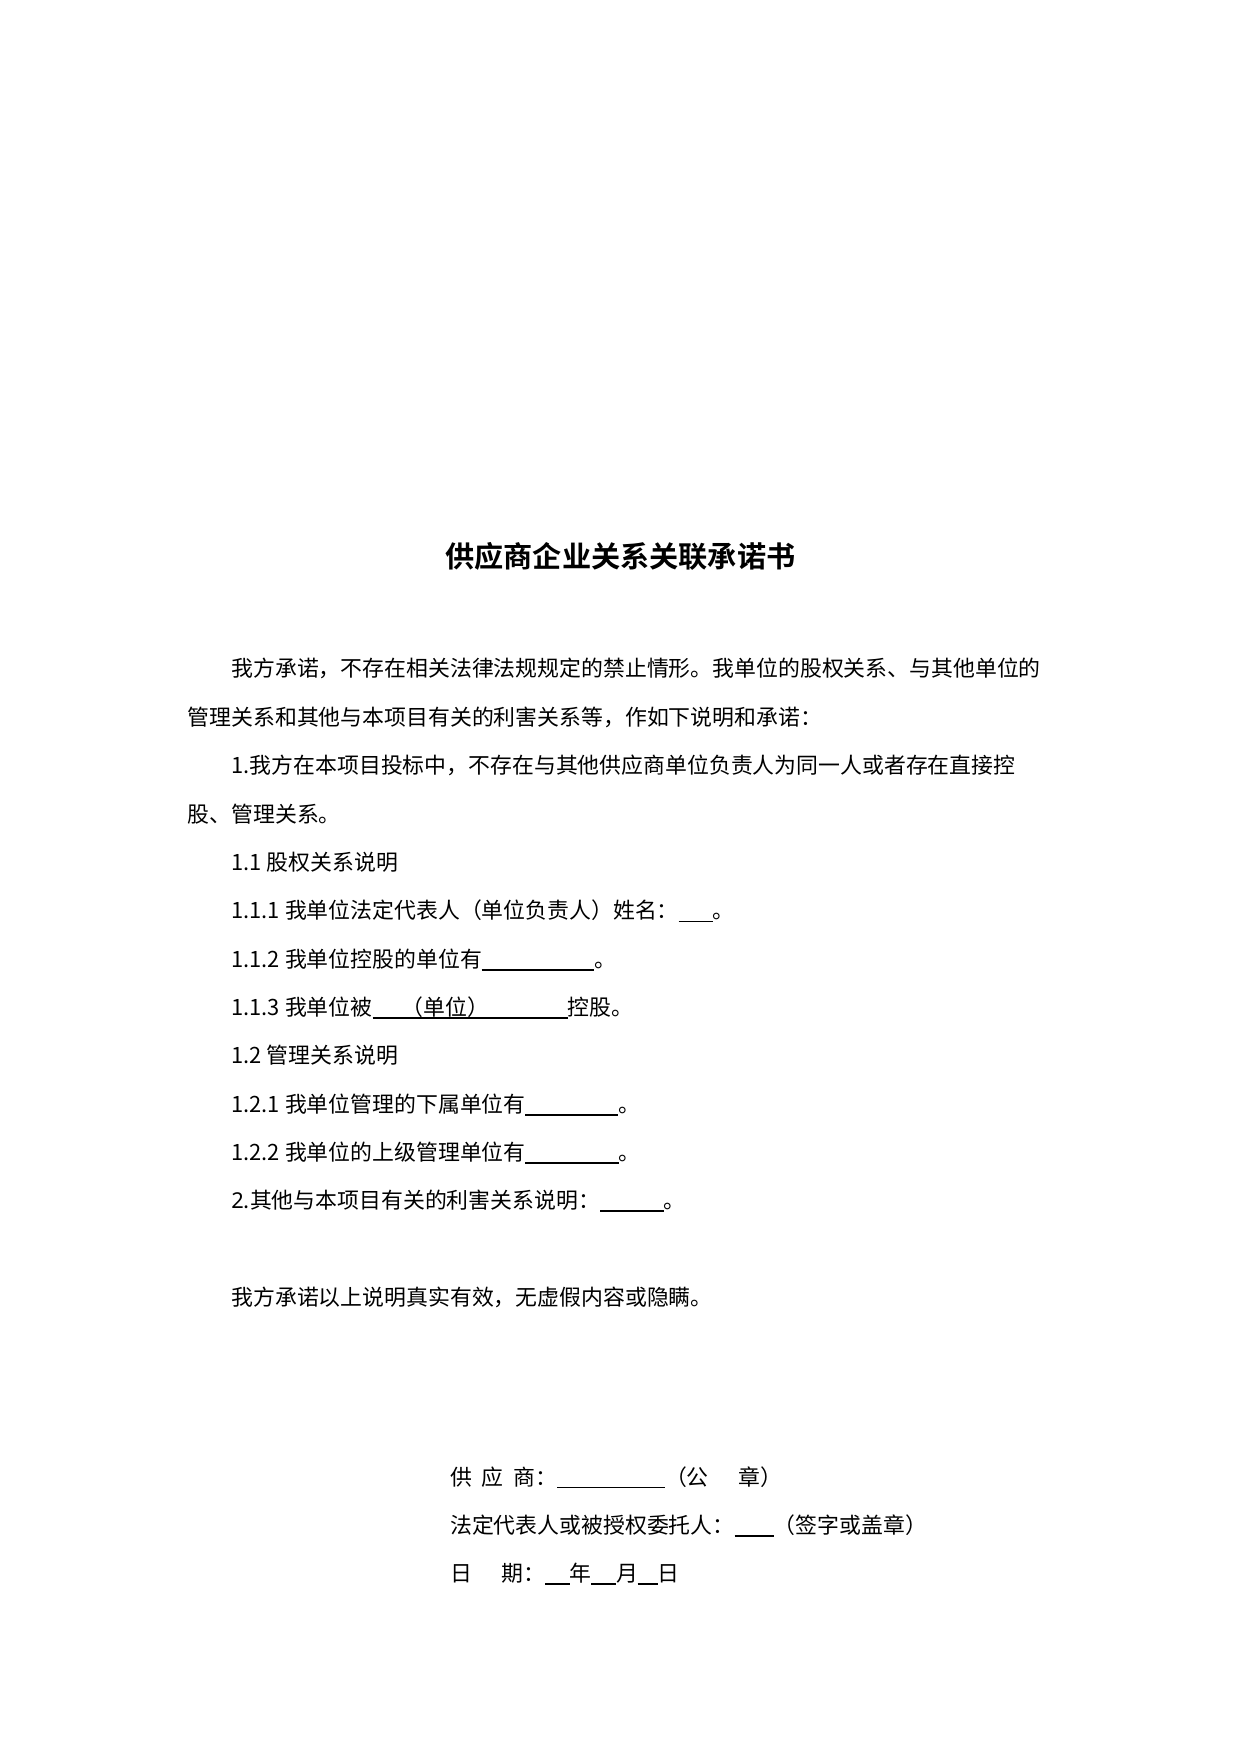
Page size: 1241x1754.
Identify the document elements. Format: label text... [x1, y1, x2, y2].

text 1.1 股权关系说明 [187, 845, 1053, 877]
text 供 应 商： （公 章） [187, 1459, 1053, 1492]
text 2.其他与本项目有关的利害关系说明： 。 [187, 1183, 1053, 1216]
text 我方承诺以上说明真实有效，无虚假内容或隐瞒。 [187, 1280, 1053, 1312]
text 我方承诺，不存在相关法律法规规定的禁止情形。我单位的股权关系、与其他单位的管理关系和其他与本项目有关的利害关系等，作如下说明和承诺： [187, 651, 1053, 732]
text 法定代表人或被授权委托人： （签字或盖章） [187, 1507, 1053, 1540]
text 1.1.1 我单位法定代表人（单位负责人）姓名： 。 [187, 893, 1053, 926]
text 1.我方在本项目投标中，不存在与其他供应商单位负责人为同一人或者存在直接控股、管理关系。 [187, 748, 1053, 829]
text 1.2.1 我单位管理的下属单位有 。 [187, 1086, 1053, 1119]
text 1.1.2 我单位控股的单位有 。 [187, 941, 1053, 974]
text 1.2 管理关系说明 [187, 1038, 1053, 1071]
text 日 期： 年 月 日 [187, 1556, 1009, 1588]
text 1.1.3 我单位被 （单位） 控股。 [187, 990, 1053, 1022]
text 1.2.2 我单位的上级管理单位有 。 [187, 1135, 1053, 1167]
text 供应商企业关系关联承诺书 [187, 522, 1053, 587]
